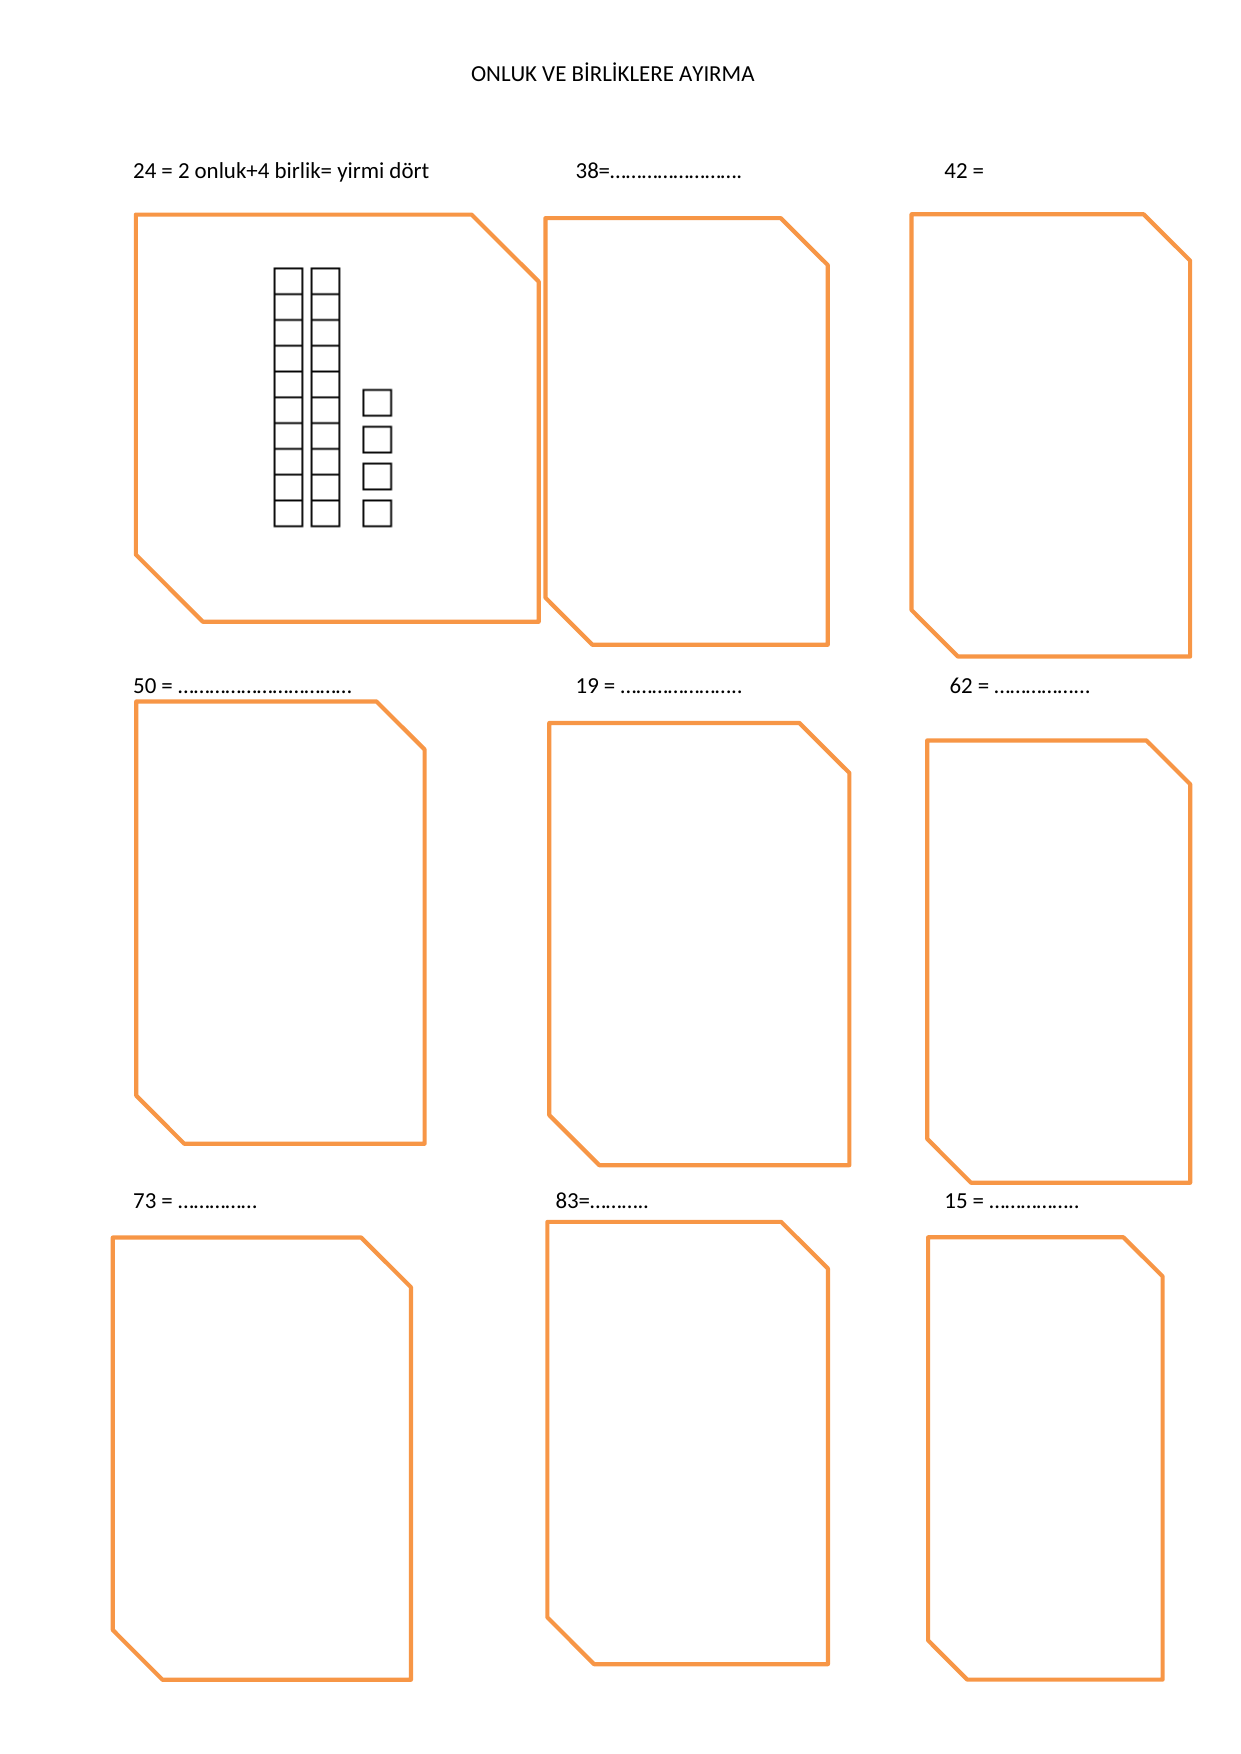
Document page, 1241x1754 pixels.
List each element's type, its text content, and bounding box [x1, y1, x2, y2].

text 50 = …………………………… 19 = ………………….. 62 = ……………... [133, 671, 1093, 699]
picture [263, 255, 411, 581]
text 24 = 2 onluk+4 birlik= yirmi dört 38=……………………. 42 = [133, 156, 1093, 184]
text 73 = …………… 83=……….. 15 = …………….. [133, 1186, 1093, 1214]
text ONLUK VE BİRLİKLERE AYIRMA [133, 59, 1093, 87]
